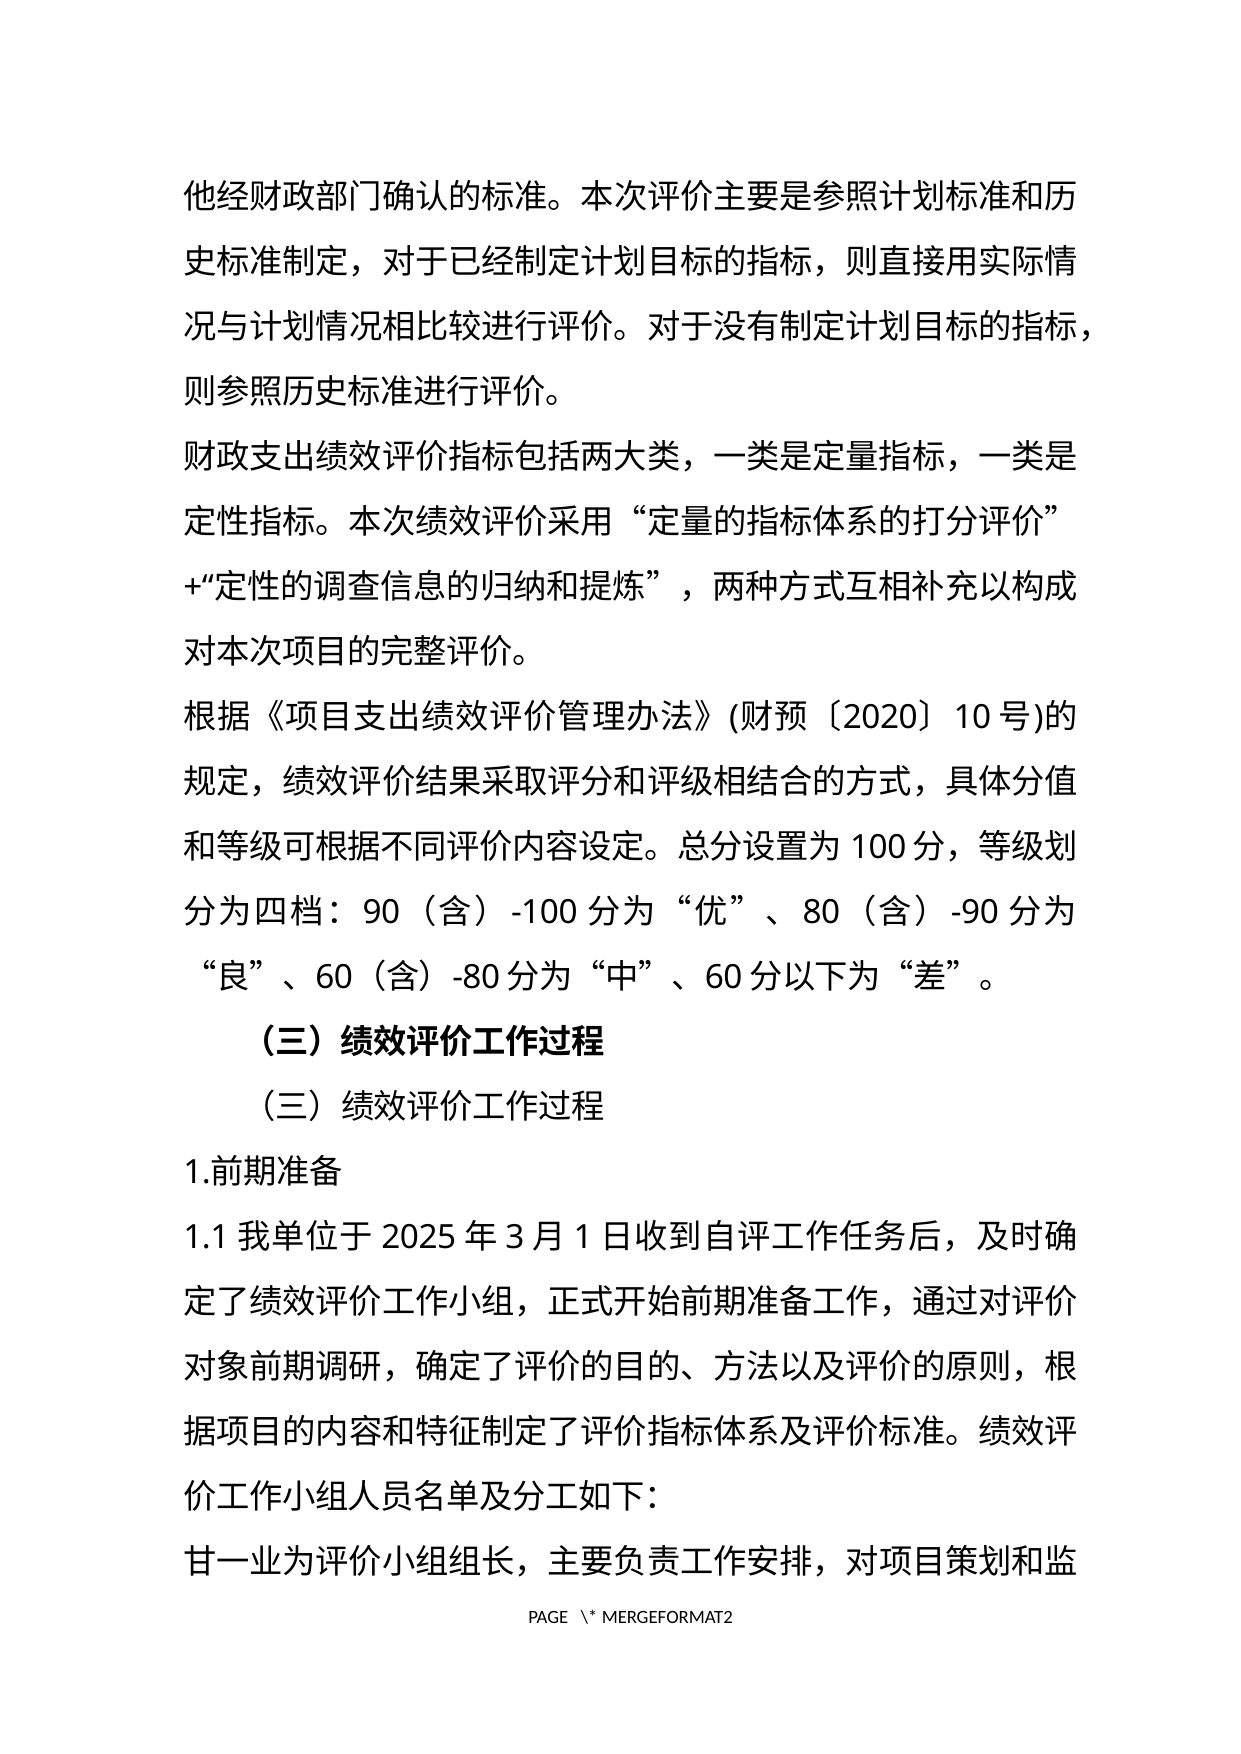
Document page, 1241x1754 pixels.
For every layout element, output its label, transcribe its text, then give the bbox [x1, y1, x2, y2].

text （三）绩效评价工作过程 [183, 1007, 1078, 1072]
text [183, 1072, 1078, 1592]
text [183, 162, 1078, 1007]
